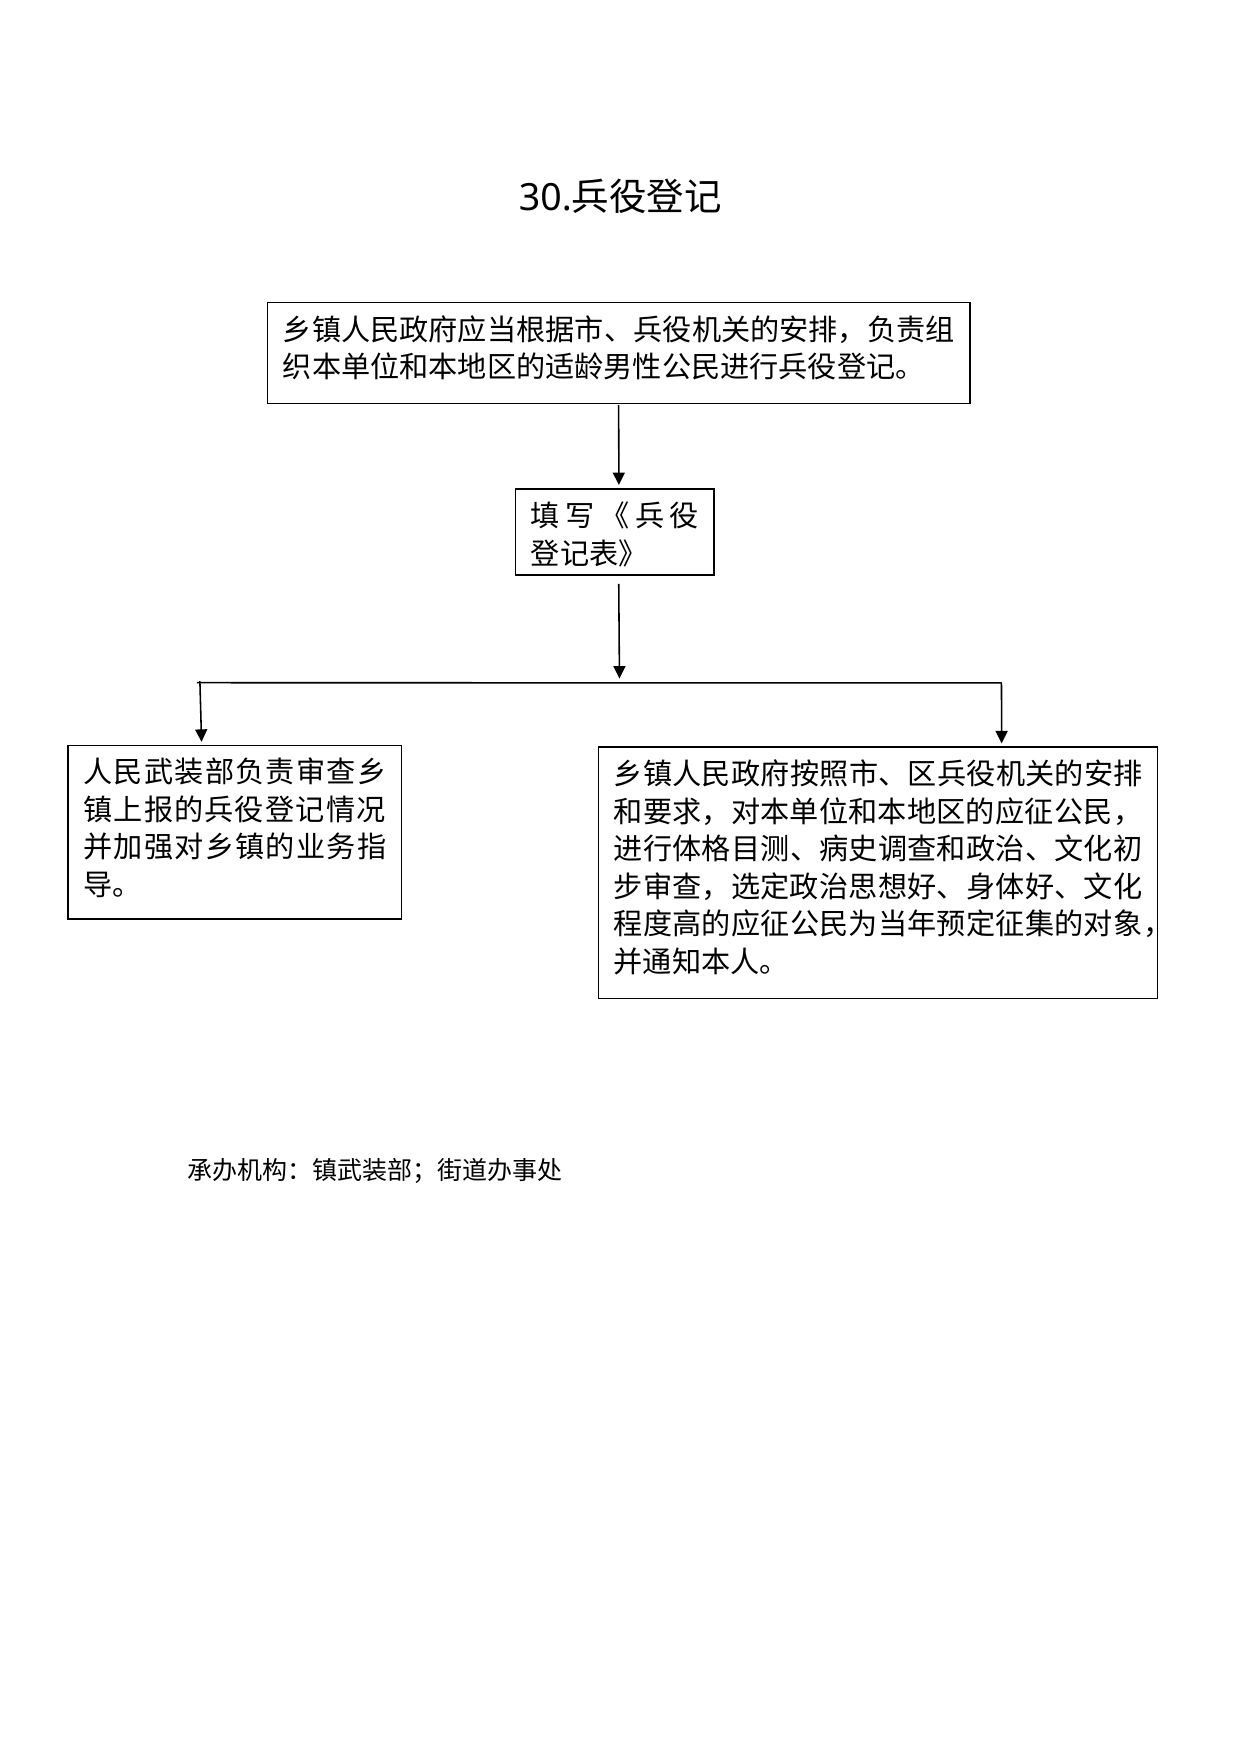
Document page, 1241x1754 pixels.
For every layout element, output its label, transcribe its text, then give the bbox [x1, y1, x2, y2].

text 30.兵役登记 [187, 162, 1053, 227]
text 承办机构：镇武装部；街道办事处 [187, 1136, 1053, 1201]
